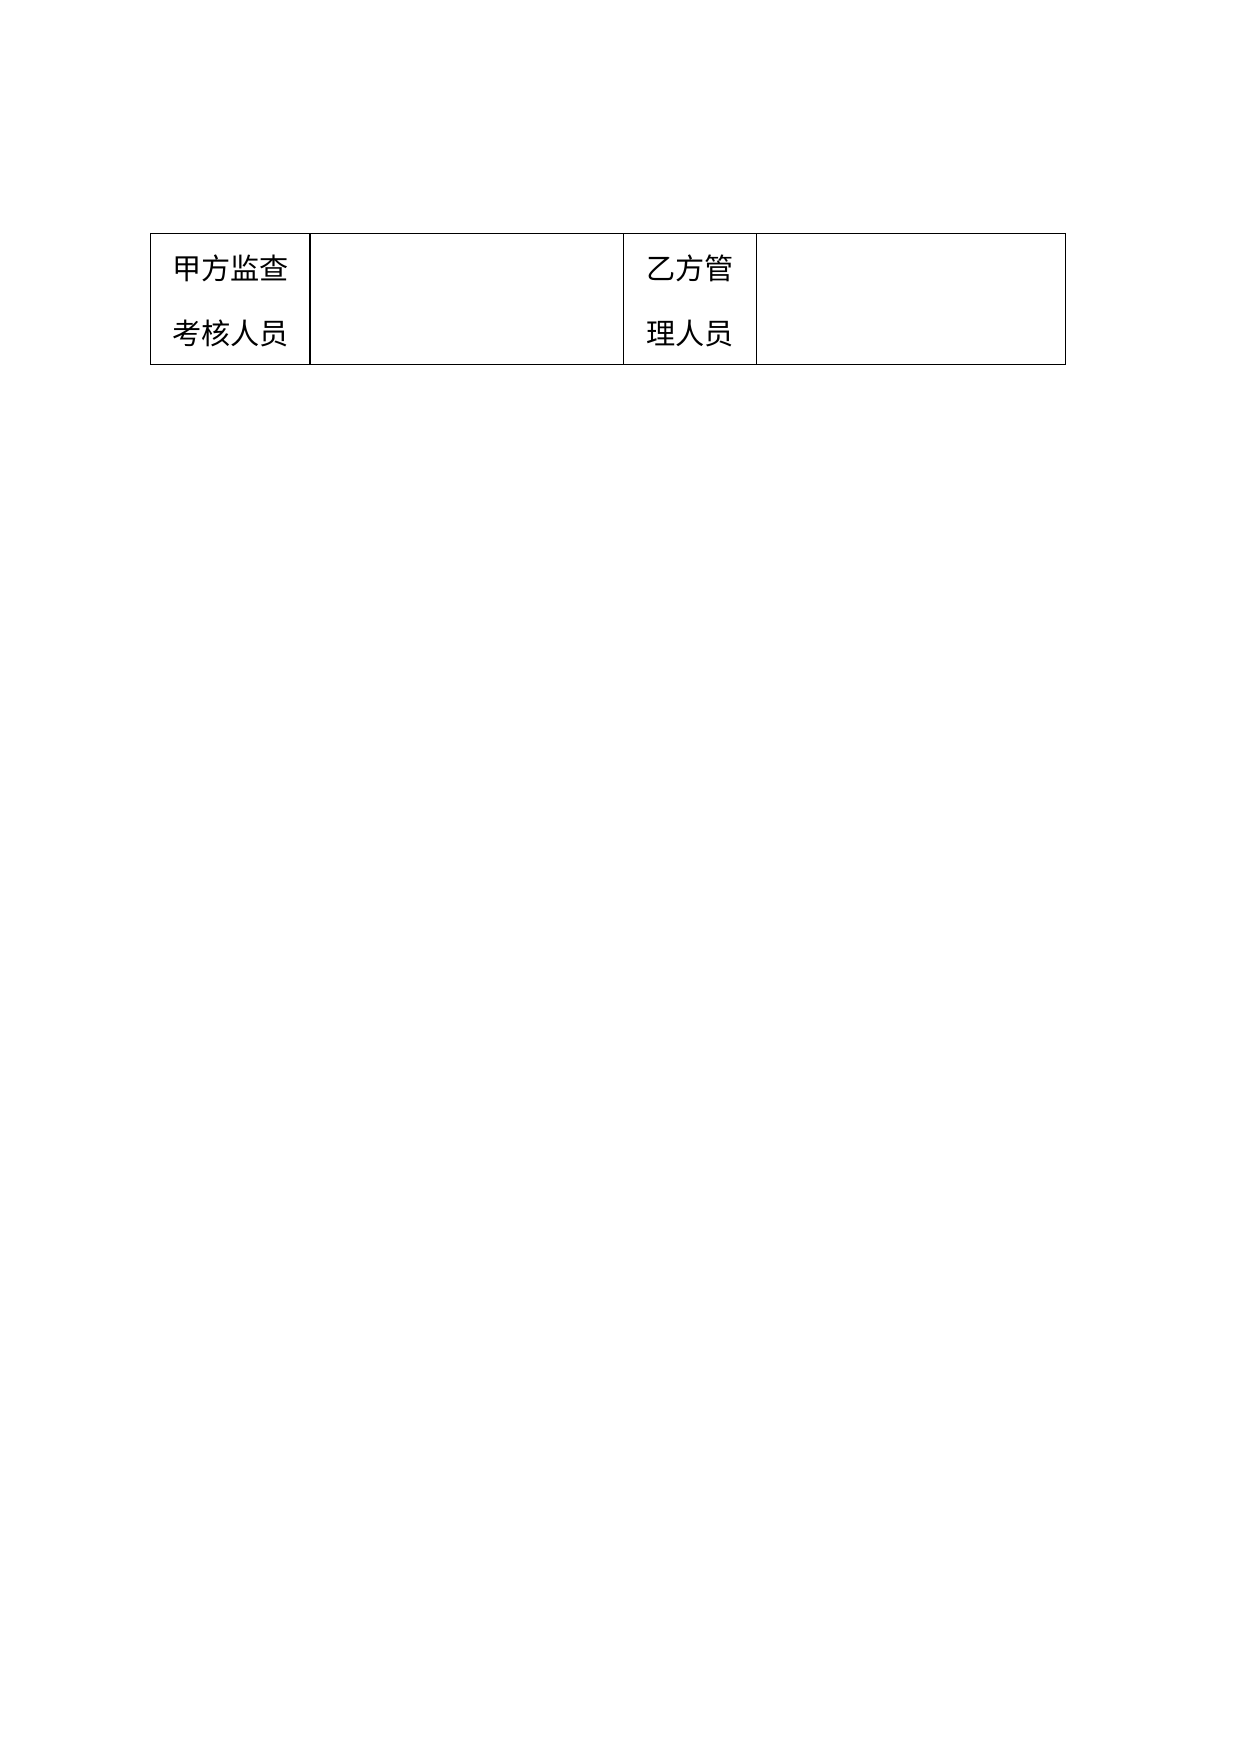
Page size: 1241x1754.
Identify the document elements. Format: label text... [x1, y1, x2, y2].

table_cell [757, 234, 1065, 364]
table_cell 甲方监查考核人员 [151, 234, 309, 364]
table_cell [311, 234, 623, 364]
table_cell 乙方管理人员 [624, 234, 756, 364]
